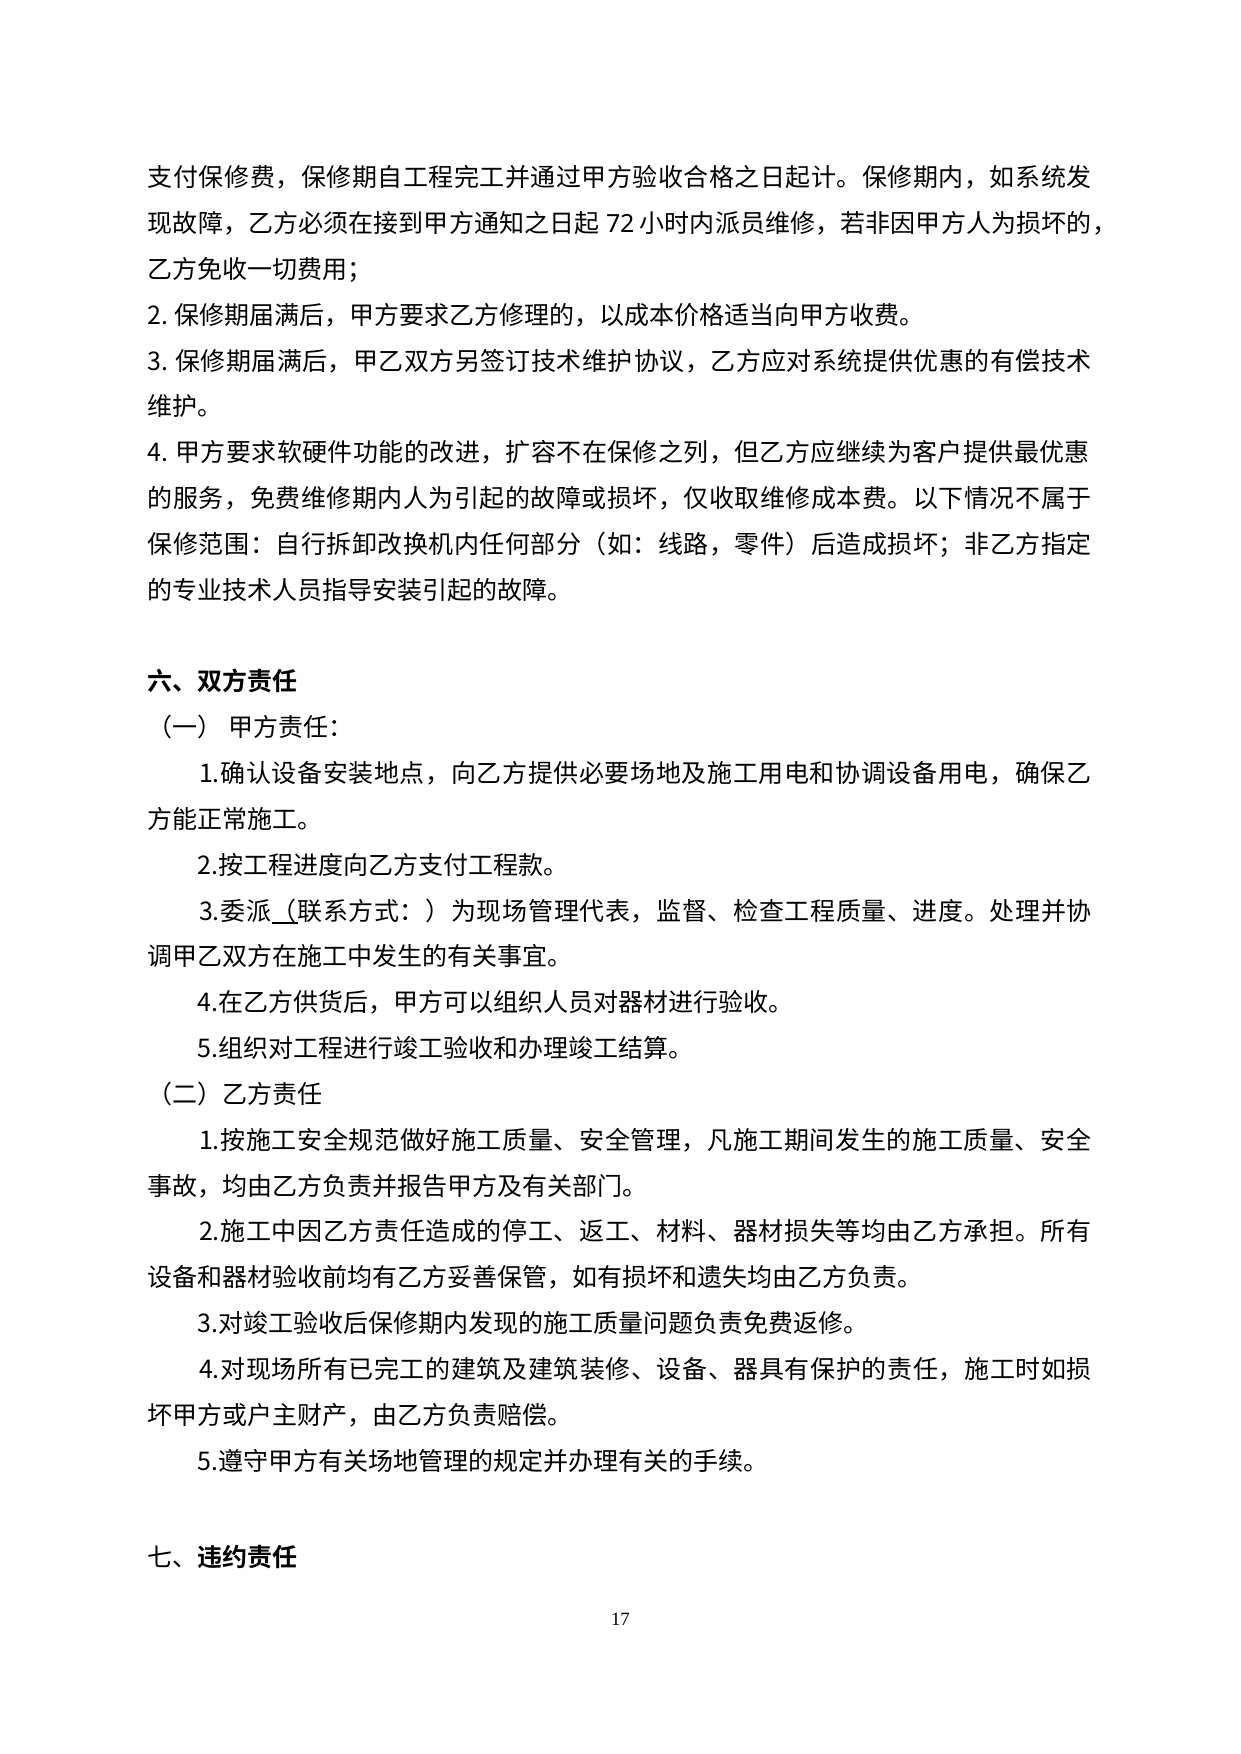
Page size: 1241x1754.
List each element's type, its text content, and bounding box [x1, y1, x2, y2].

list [148, 1525, 1092, 1577]
text 六、双方责任 （一） 甲方责任： 1.确认设备安装地点，向乙方提供必要场地及施工用电和协调设备用电，确保乙方能正常施工。 2.按工程进度向乙方支付工程款。 3.委派（联系方式：）为现场管理代表，监督、检查工程质量、进度。处理并协调甲乙双方在施工中发生的有关事宜。 4.在乙方供货后，甲方可以组织人员对器材进行验收。 5.组织对工程进行竣工验收和办理竣工结算。 （二）乙方责任 1.按施工安全规范做好施工质量、安全管理，凡施工期间发生的施工质量、安全事故，均由乙方负责并报告甲方及有关部门。 2.施工中因乙方责任造成的停工、返工、材料、器材损失等均由乙方承担。所有设备和器材验收前均有乙方妥善保管，如有损坏和遗失均由乙方负责。 3.对竣工验收后保修期内发现的施工质量问题负责免费返修。 4.对现场所有已完工的建筑及建筑装修、设备、器具有保护的责任，施工时如损坏甲方或户主财产，由乙方负责赔偿。 5.遵守甲方有关场地管理的规定并办理有关的手续。 [148, 608, 1092, 1525]
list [148, 150, 1092, 608]
